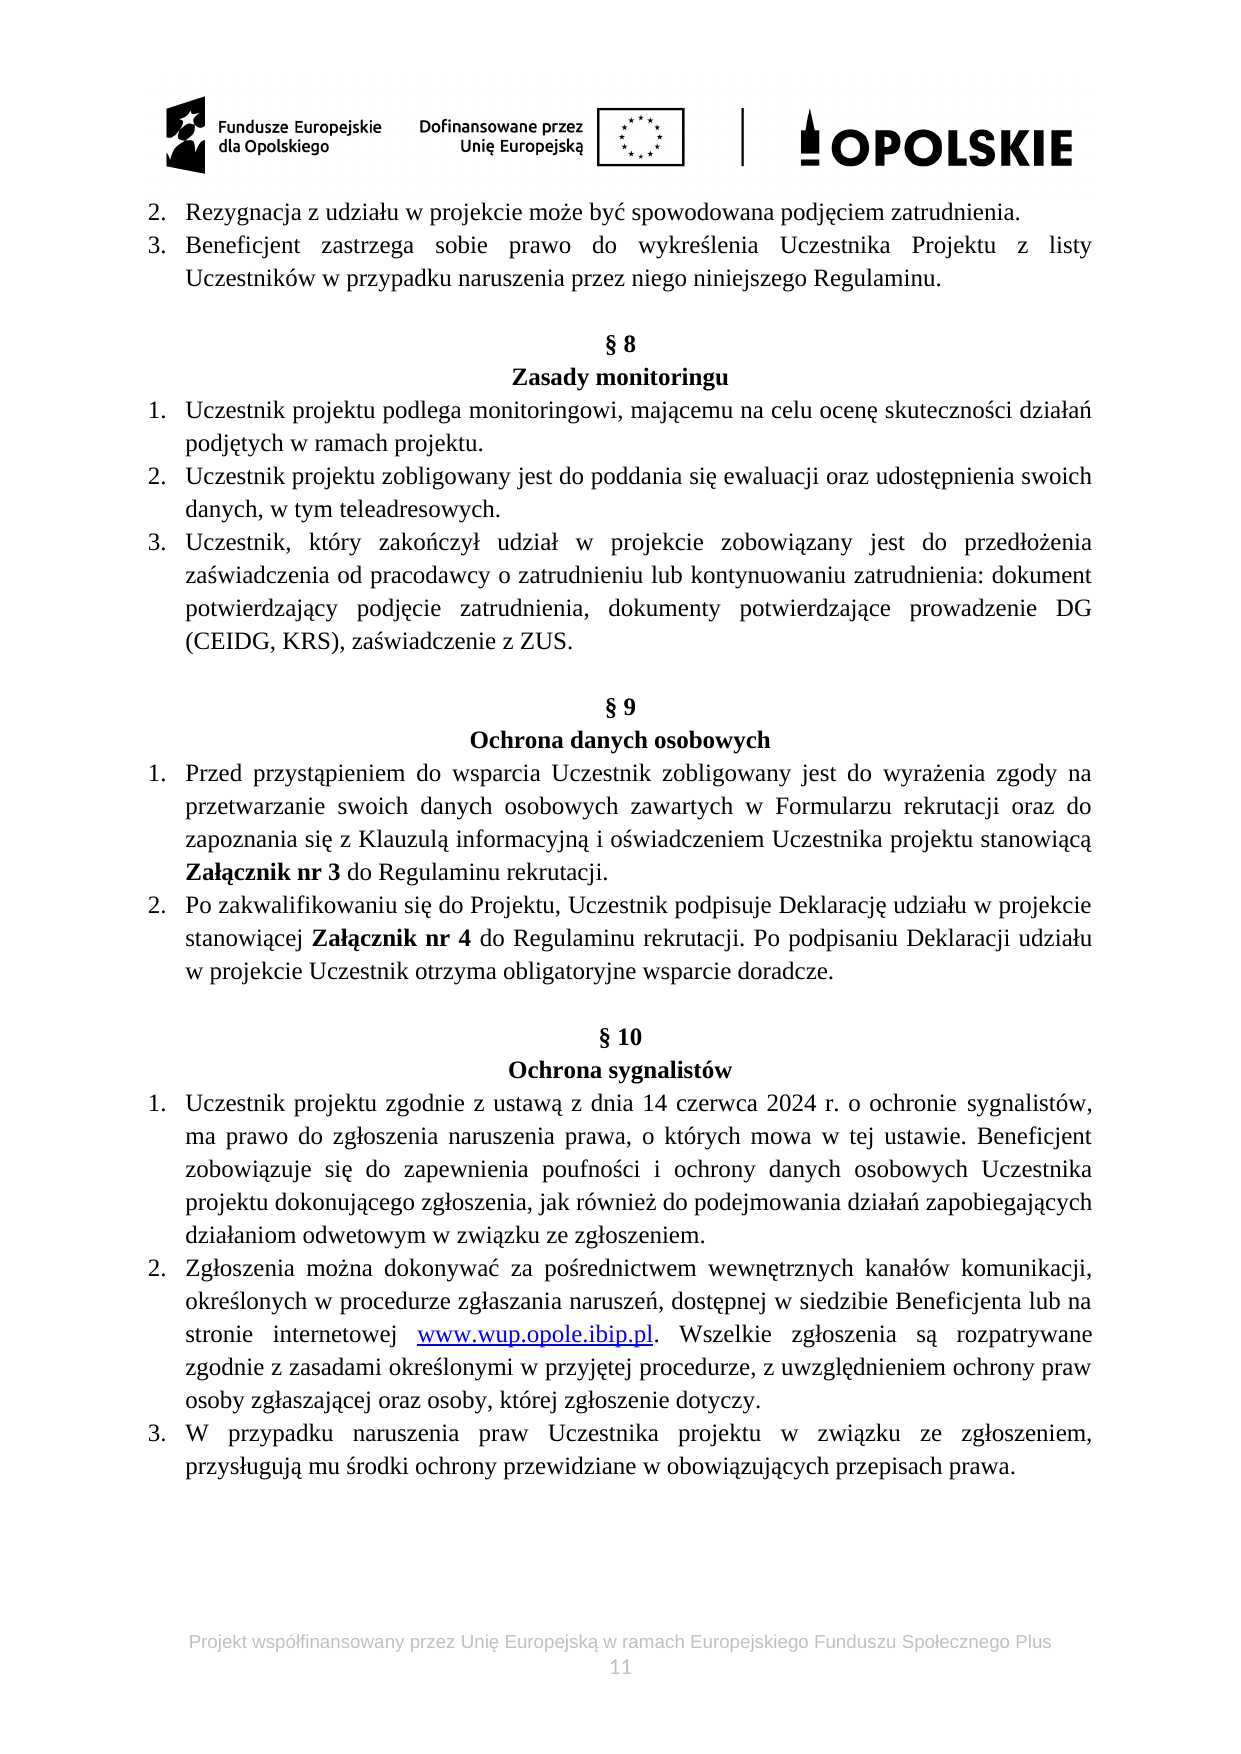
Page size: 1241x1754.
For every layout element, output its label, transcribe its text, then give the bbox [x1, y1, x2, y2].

list Rezygnacja z udziału w projekcie może być spowodowana podjęciem zatrudnienia. [148, 197, 1093, 226]
list Uczestnik projektu podlega monitoringowi, mającemu na celu ocenę skuteczności działań podjętych w ramach projektu. [148, 395, 1093, 457]
text § 8 [148, 329, 1093, 358]
list Uczestnik projektu zobligowany jest do poddania się ewaluacji oraz udostępnienia swoich danych, w tym teleadresowych. [148, 461, 1093, 523]
text Ochrona sygnalistów [148, 1055, 1093, 1084]
picture [147, 73, 1092, 198]
list Uczestnik, który zakończył udział w projekcie zobowiązany jest do przedłożenia zaświadczenia od pracodawcy o zatrudnieniu lub kontynuowaniu zatrudnienia: dokument potwierdzający podjęcie zatrudnienia, dokumenty potwierdzające prowadzenie DG (CEIDG, KRS), zaświadczenie z ZUS. [148, 527, 1093, 655]
text § 10 [148, 1022, 1093, 1051]
list Po zakwalifikowaniu się do Projektu, Uczestnik podpisuje Deklarację udziału w projekcie stanowiącej Załącznik nr 4 do Regulaminu rekrutacji. Po podpisaniu Deklaracji udziału w projekcie Uczestnik otrzyma obligatoryjne wsparcie doradcze. [148, 890, 1093, 984]
list Uczestnik projektu zgodnie z ustawą z dnia 14 czerwca 2024 r. o ochronie sygnalistów, ma prawo do zgłoszenia naruszenia prawa, o których mowa w tej ustawie. Beneficjent zobowiązuje się do zapewnienia poufności i ochrony danych osobowych Uczestnika projektu dokonującego zgłoszenia, jak również do podejmowania działań zapobiegających działaniom odwetowym w związku ze zgłoszeniem. [148, 1088, 1093, 1249]
list Beneficjent zastrzega sobie prawo do wykreślenia Uczestnika Projektu z listy Uczestników w przypadku naruszenia przez niego niniejszego Regulaminu. [148, 230, 1093, 292]
text § 9 [148, 692, 1093, 720]
list Przed przystąpieniem do wsparcia Uczestnik zobligowany jest do wyrażenia zgody na przetwarzanie swoich danych osobowych zawartych w Formularzu rekrutacji oraz do zapoznania się z Klauzulą informacyjną i oświadczeniem Uczestnika projektu stanowiącą Załącznik nr 3 do Regulaminu rekrutacji. [148, 758, 1093, 886]
text Ochrona danych osobowych [148, 725, 1093, 753]
list Zgłoszenia można dokonywać za pośrednictwem wewnętrznych kanałów komunikacji, określonych w procedurze zgłaszania naruszeń, dostępnej w siedzibie Beneficjenta lub na stronie internetowej www.wup.opole.ibip.pl. Wszelkie zgłoszenia są rozpatrywane zgodnie z zasadami określonymi w przyjętej procedurze, z uwzględnieniem ochrony praw osoby zgłaszającej oraz osoby, której zgłoszenie dotyczy. [148, 1253, 1093, 1414]
text Zasady monitoringu [148, 362, 1093, 391]
list W przypadku naruszenia praw Uczestnika projektu w związku ze zgłoszeniem, przysługują mu środki ochrony przewidziane w obowiązujących przepisach prawa. [148, 1418, 1093, 1480]
